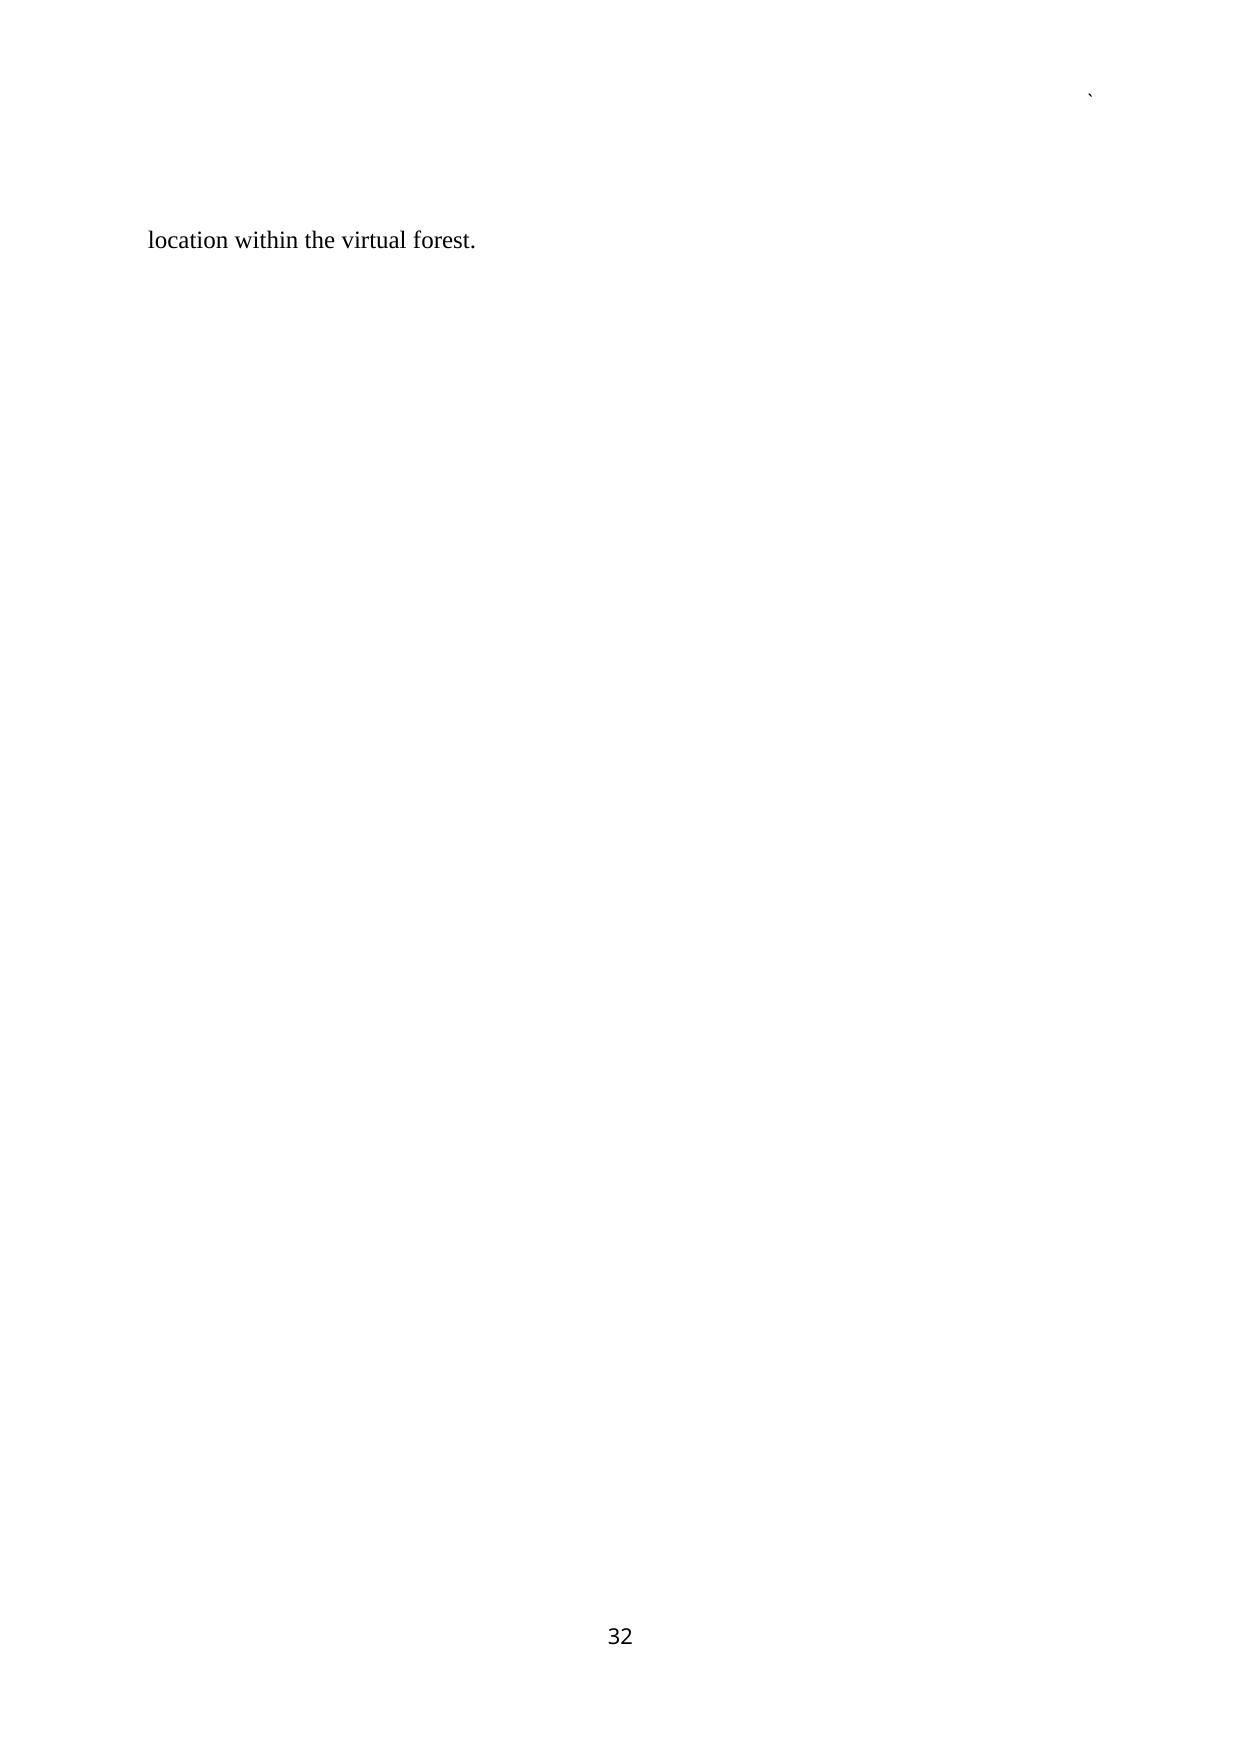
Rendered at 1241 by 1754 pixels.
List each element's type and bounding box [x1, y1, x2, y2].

text [148, 221, 1092, 258]
